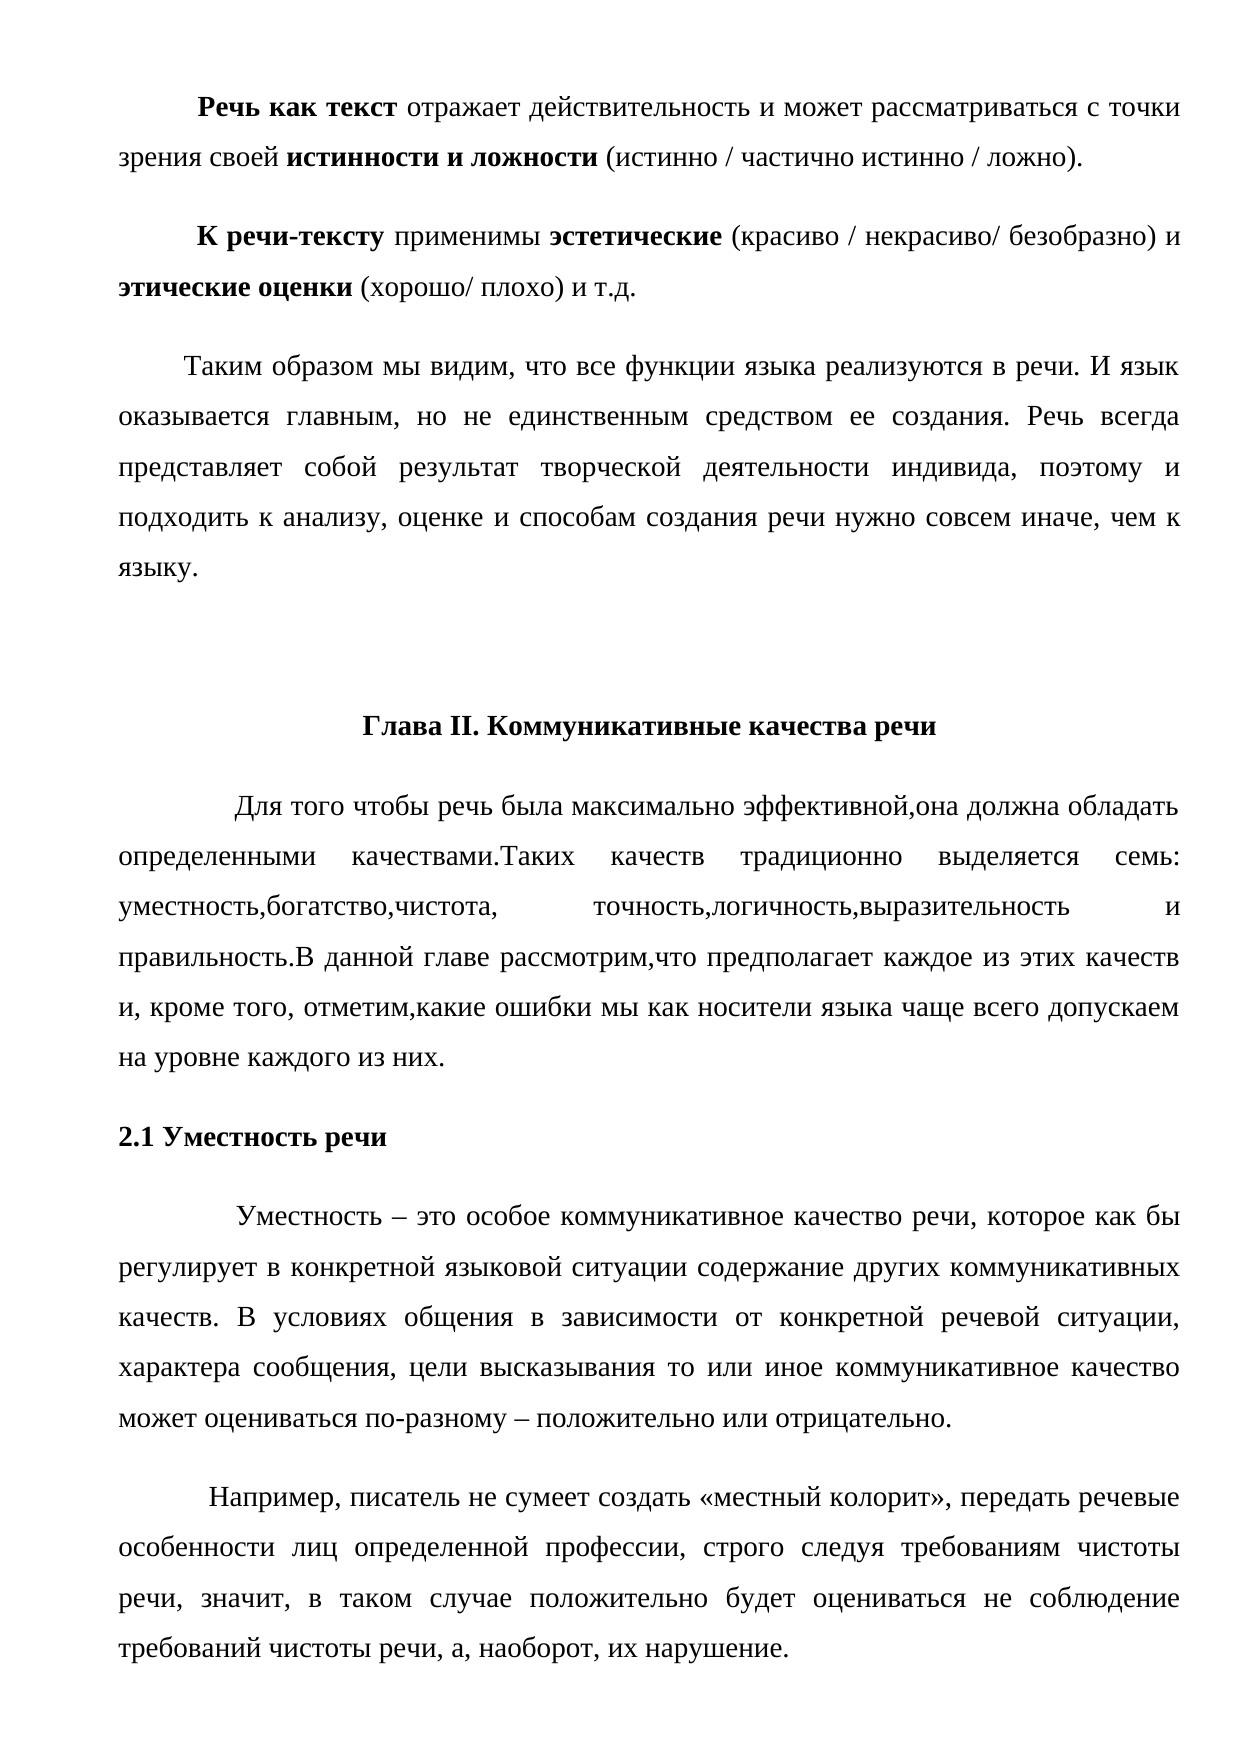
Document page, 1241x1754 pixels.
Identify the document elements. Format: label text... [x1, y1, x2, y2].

text К речи-тексту применимы эстетические (красиво / некрасиво/ безобразно) и этические оценки (хорошо/ плохо) и т.д. [118, 218, 1181, 302]
text Уместность – это особое коммуникативное качество peчи, которое как бы регулирует в конкретной языковой ситуации содержание других коммуникативных качеств. В условиях общения в зависимости от конкретной речевой ситуации, характера сообщения, цели высказывания то или иное коммуникативное качество может оцениваться по-разному – положительно или отрицательно. [118, 1198, 1181, 1433]
text Речь как текст отражает действительность и может рассматриваться с точки зрения своей истинности и ложности (истинно / частично истинно / ложно). [118, 89, 1181, 172]
text Например, писатель не сумеет создать «местный колорит», передать речевые особенности лиц определенной профессии, строго следуя требованиям чистоты речи, значит, в таком случае положительно будет оцениваться не соблюдение требований чистоты речи, а, наоборот, их нарушение. [118, 1479, 1181, 1664]
text Глава II. Коммуникативные качества речи [118, 708, 1181, 742]
text Для того чтобы речь была максимально эффективной,она должна обладать определенными качествами.Таких качеств традиционно выделяется семь: уместность,богатство,чистота, точность,логичность,выразительность и правильность.В данной главе рассмотрим,что предполагает каждое из этих качеств и, кроме того, отметим,какие ошибки мы как носители языка чаще всего допускаем на уровне каждого из них. [118, 788, 1181, 1073]
text 2.1 Уместность речи [118, 1119, 1181, 1152]
text Таким образом мы видим, что все функции языка реализуются в речи. И язык оказывается главным, но не единственным средством ее создания. Речь всегда представляет собой результат творческой деятельности индивида, поэтому и подходить к анализу, оценке и способам создания речи нужно совсем иначе, чем к языку. [118, 348, 1181, 583]
